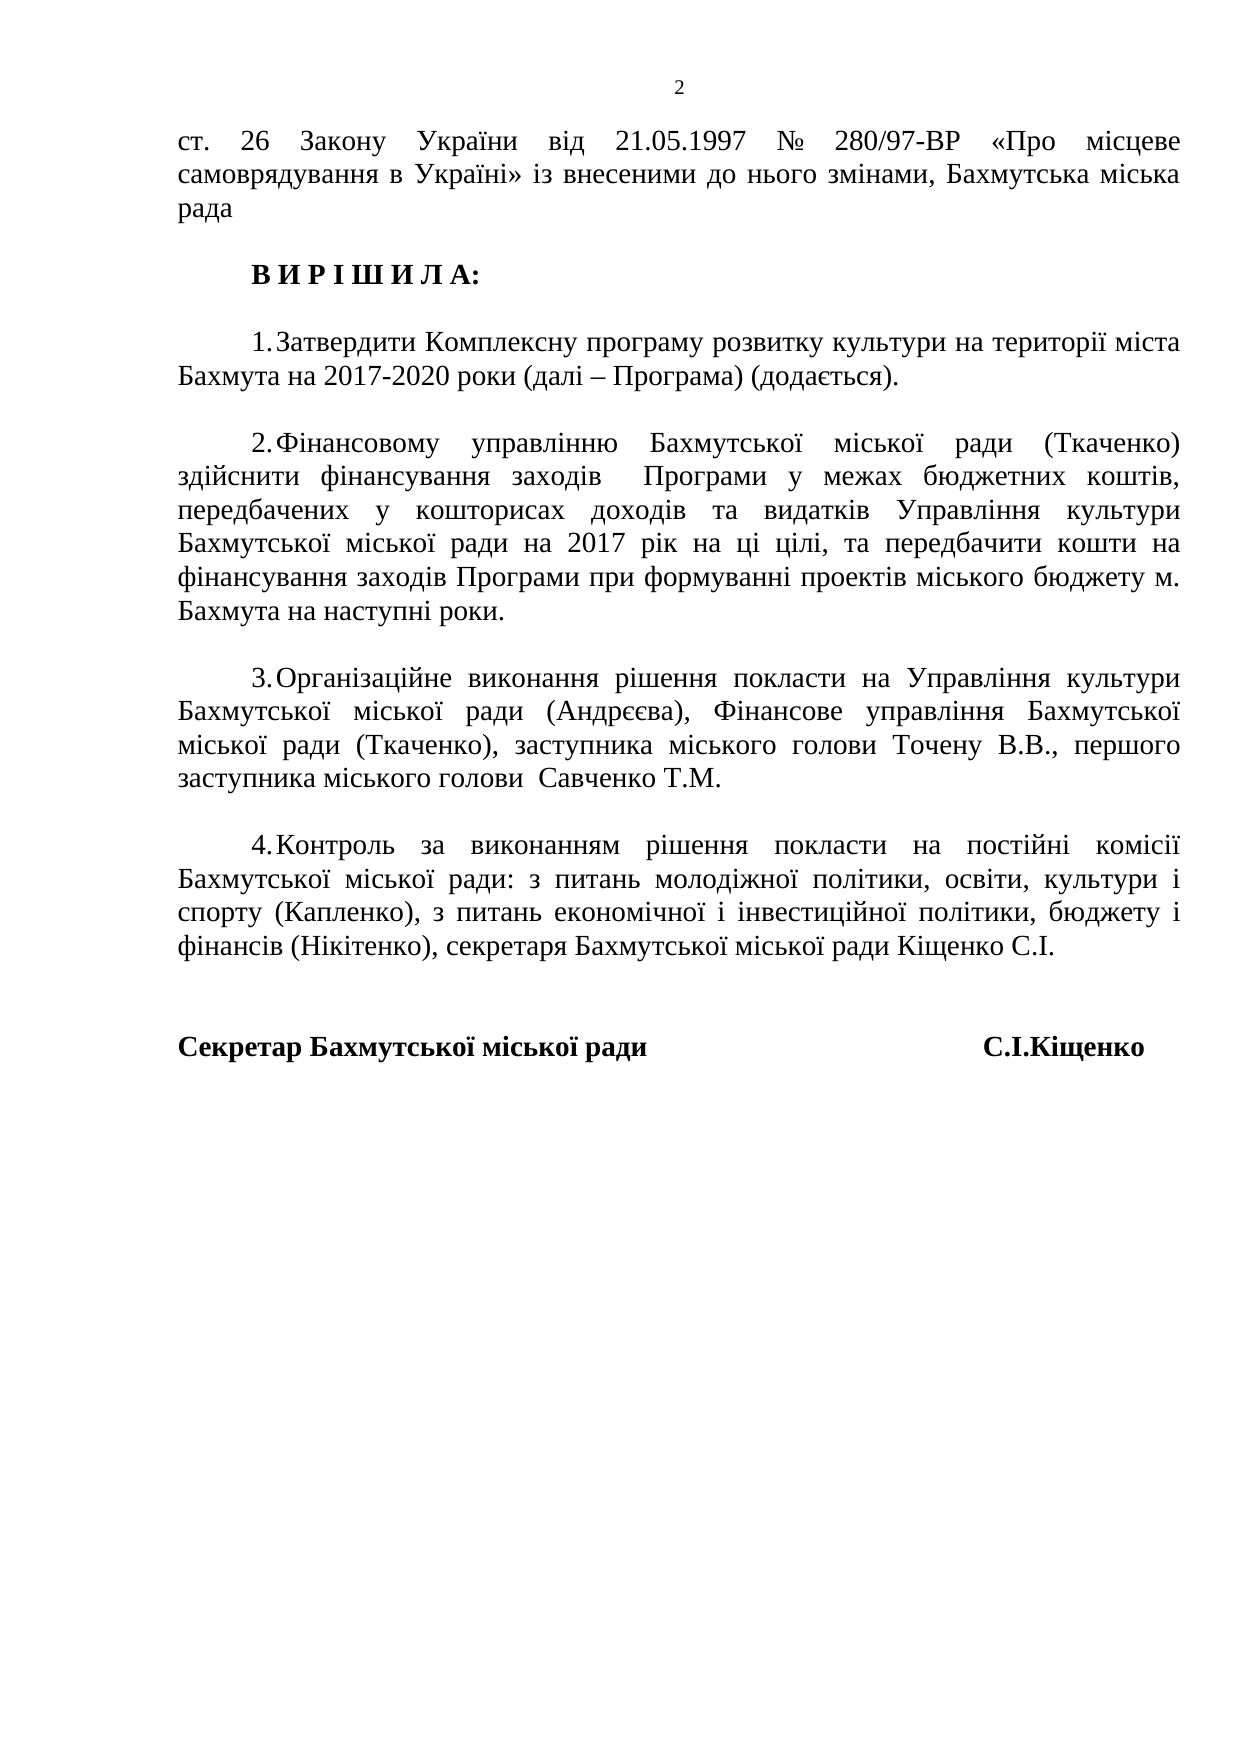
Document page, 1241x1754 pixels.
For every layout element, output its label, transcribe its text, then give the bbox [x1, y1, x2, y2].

list Організаційне виконання рішення покласти на Управління культури Бахмутської міської ради (Андрєєва), Фінансове управління Бахмутської міської ради (Ткаченко), заступника міського голови Точену В.В., першого заступника міського голови Савченко Т.М. [177, 660, 1181, 794]
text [177, 123, 1181, 224]
list Фінансовому управлінню Бахмутської міської ради (Ткаченко) здійснити фінансування заходів Програми у межах бюджетних коштів, передбачених у кошторисах доходів та видатків Управління культури Бахмутської міської ради на 2017 рік на ці цілі, та передбачити кошти на фінансування заходів Програми при формуванні проектів міського бюджету м. Бахмута на наступні роки. [177, 425, 1181, 626]
list Затвердити Комплексну програму розвитку культури на території міста Бахмута на 2017-2020 роки (далі – Програма) (додається). [177, 324, 1181, 391]
text В И Р І Ш И Л А: [177, 257, 1181, 291]
text Секретар Бахмутської міської ради С.І.Кіщенко [177, 1029, 1181, 1062]
list Контроль за виконанням рішення покласти на постійні комісії Бахмутської міської ради: з питань молодіжної політики, освіти, культури і спорту (Капленко), з питань економічної і інвестиційної політики, бюджету і фінансів (Нікітенко), секретаря Бахмутської міської ради Кіщенко С.І. [177, 827, 1181, 962]
